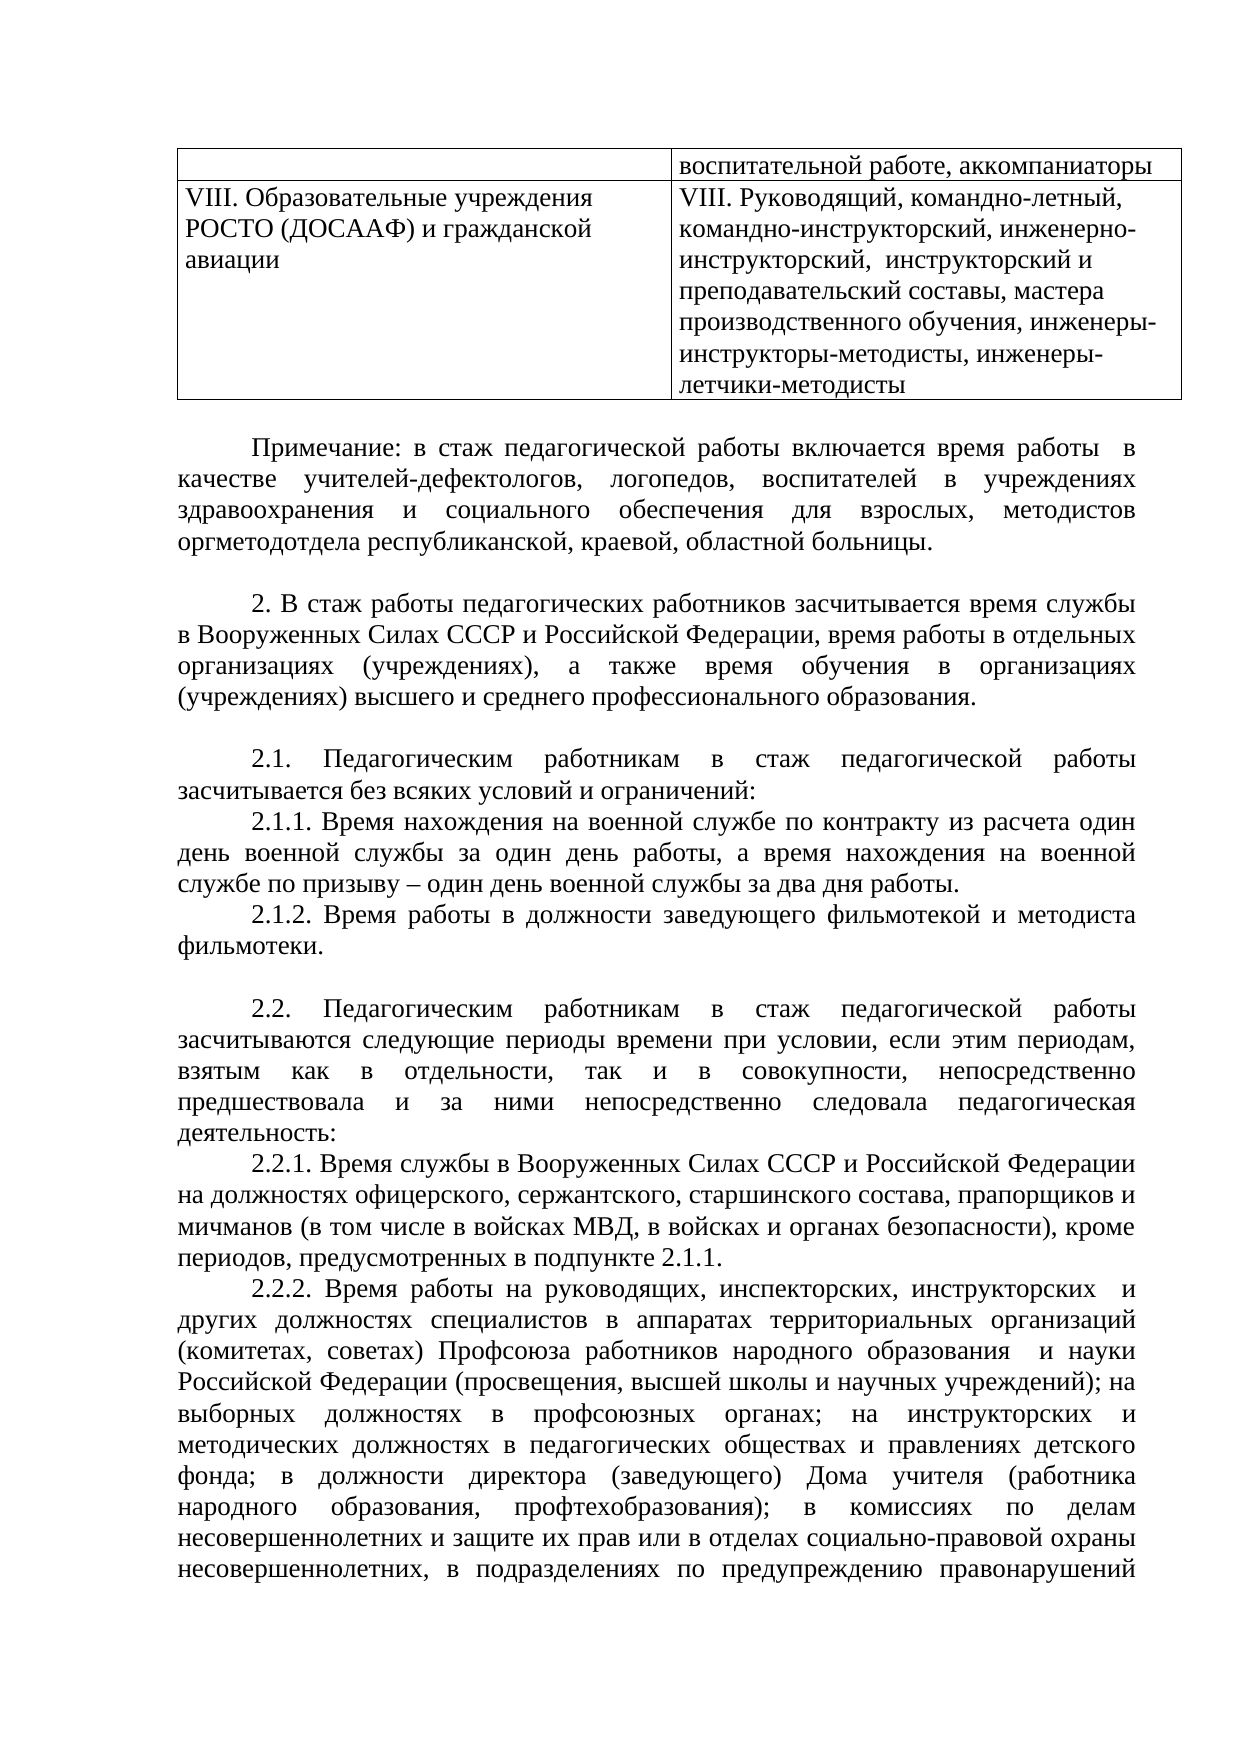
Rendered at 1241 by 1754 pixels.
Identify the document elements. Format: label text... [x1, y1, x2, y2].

text 2.1.1. Время нахождения на военной службе по контракту из расчета один день военной службы за один день работы, а время нахождения на военной службе по призыву – один день военной службы за два дня работы. [177, 805, 1137, 898]
text 2.1. Педагогическим работникам в стаж педагогической работы засчитывается без всяких условий и ограничений: [177, 743, 1137, 805]
table_cell VIII. Образовательные учреждения РОСТО (ДОСААФ) и гражданской авиации [178, 181, 671, 399]
text 2. В стаж работы педагогических работников засчитывается время службы в Вооруженных Силах СССР и Российской Федерации, время работы в отдельных организациях (учреждениях), а также время обучения в организациях (учреждениях) высшего и среднего профессионального образования. [177, 587, 1137, 711]
table_cell VIII. Руководящий, командно-летный, командно-инструкторский, инженерно-инструкторский, инструкторский и преподавательский составы, мастера производственного обучения, инженеры-инструкторы-методисты, инженеры-летчики-методисты [672, 181, 1181, 399]
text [177, 1272, 1137, 1583]
text 2.2.1. Время службы в Вооруженных Силах СССР и Российской Федерации на должностях офицерского, сержантского, старшинского состава, прапорщиков и мичманов (в том числе в войсках МВД, в войсках и органах безопасности), кроме периодов, предусмотренных в подпункте 2.1.1. [177, 1147, 1137, 1272]
text 2.1.2. Время работы в должности заведующего фильмотекой и методиста фильмотеки. [177, 898, 1137, 961]
text 2.2. Педагогическим работникам в стаж педагогической работы засчитываются следующие периоды времени при условии, если этим периодам, взятым как в отдельности, так и в совокупности, непосредственно предшествовала и за ними непосредственно следовала педагогическая деятельность: [177, 992, 1137, 1147]
text Примечание: в стаж педагогической работы включается время работы в качестве учителей-дефектологов, логопедов, воспитателей в учреждениях здравоохранения и социального обеспечения для взрослых, методистов оргметодотдела республиканской, краевой, областной больницы. [177, 431, 1137, 556]
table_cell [672, 149, 1181, 180]
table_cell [178, 149, 671, 180]
